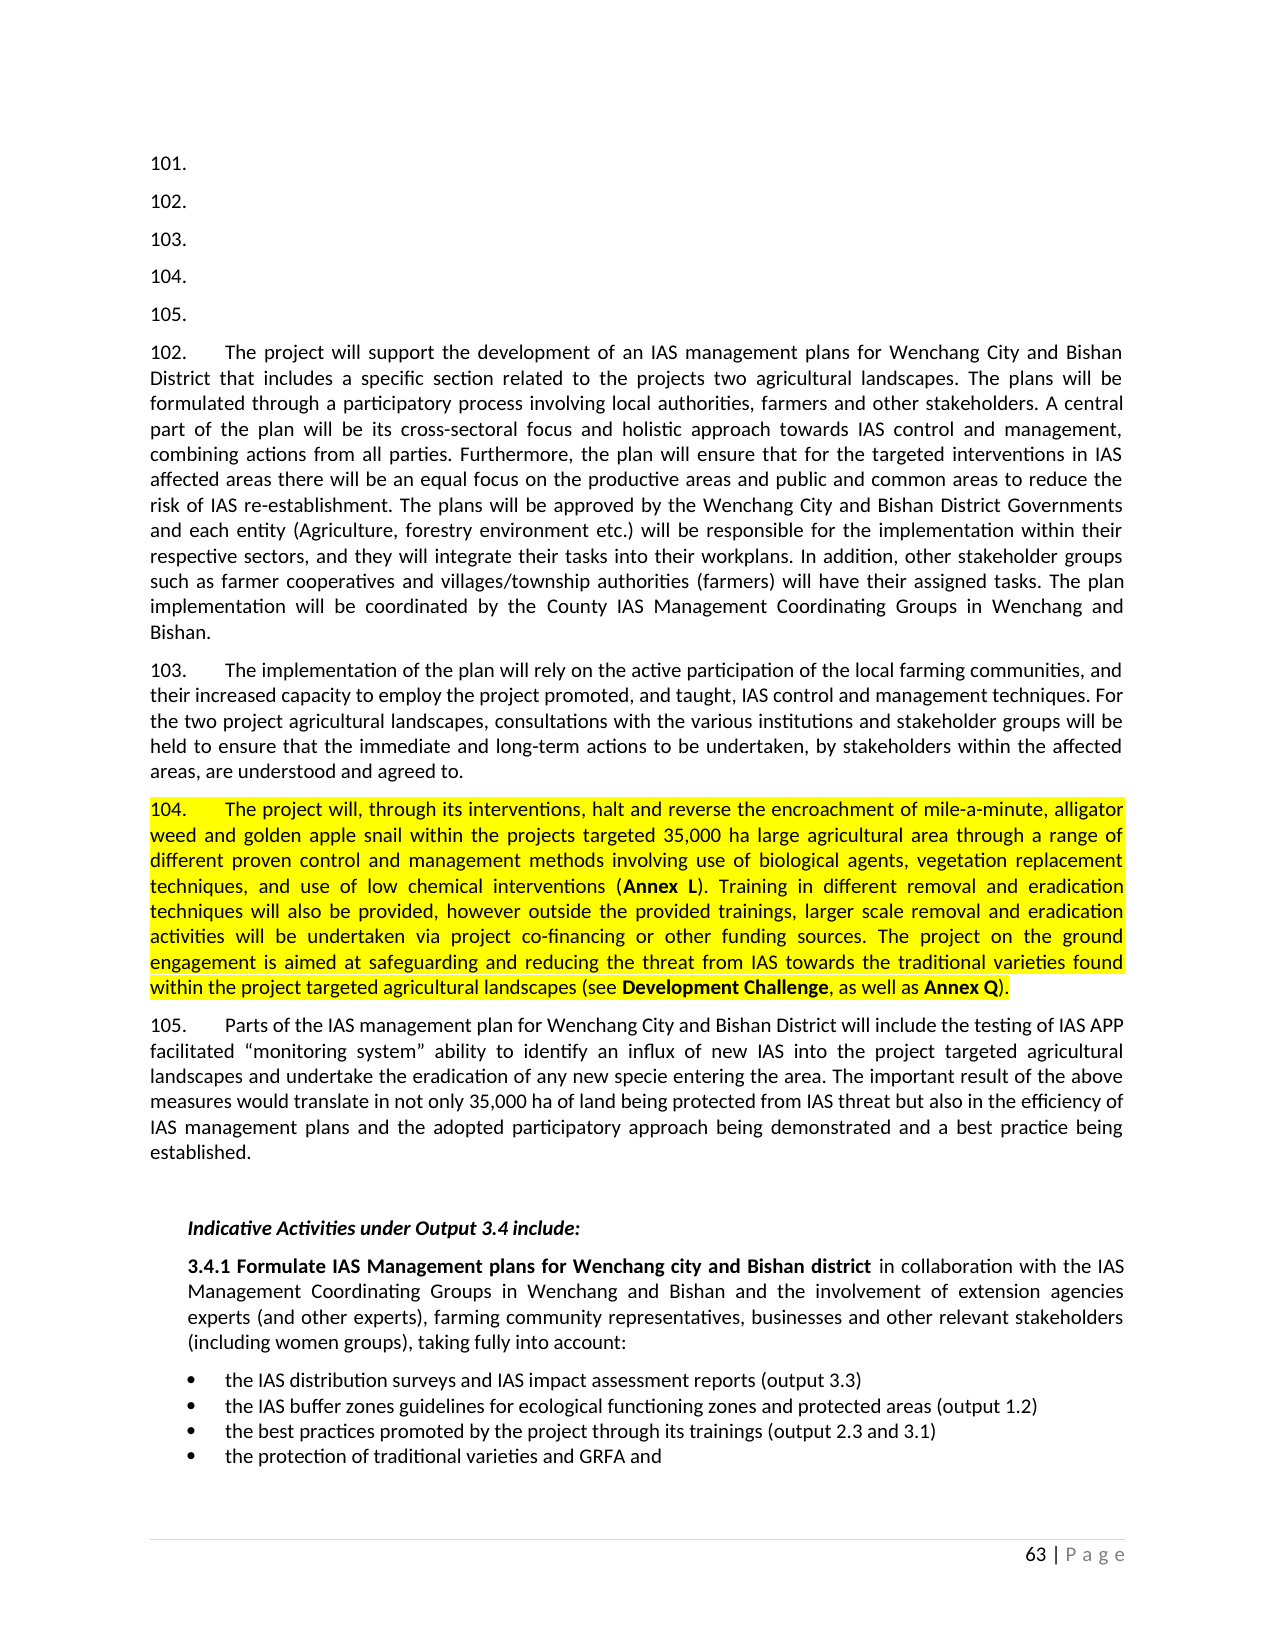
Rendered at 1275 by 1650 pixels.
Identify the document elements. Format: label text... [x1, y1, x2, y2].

list Parts of the IAS management plan for Wenchang City and Bishan District will include the testing of IAS APP facilitated “monitoring system” ability to identify an influx of new IAS into the project targeted agricultural landscapes and undertake the eradication of any new specie entering the area. The important result of the above measures would translate in not only 35,000 ha of land being protected from IAS threat but also in the efficiency of IAS management plans and the adopted participatory approach being demonstrated and a best practice being established. [150, 1012, 1125, 1165]
text 3.4.1 Formulate IAS Management plans for Wenchang city and Bishan district in collaboration with the IAS Management Coordinating Groups in Wenchang and Bishan and the involvement of extension agencies experts (and other experts), farming community representatives, businesses and other relevant stakeholders (including women groups), taking fully into account: [187, 1253, 1125, 1355]
list the IAS distribution surveys and IAS impact assessment reports (output 3.3) [187, 1367, 1125, 1393]
list the protection of traditional varieties and GRFA and [187, 1444, 1125, 1469]
list The implementation of the plan will rely on the active participation of the local farming communities, and their increased capacity to employ the project promoted, and taught, IAS control and management techniques. For the two project agricultural landscapes, consultations with the various institutions and stakeholder groups will be held to ensure that the immediate and long-term actions to be undertaken, by stakeholders within the affected areas, are understood and agreed to. [150, 657, 1125, 784]
list the IAS buffer zones guidelines for ecological functioning zones and protected areas (output 1.2) [187, 1393, 1125, 1418]
list the best practices promoted by the project through its trainings (output 2.3 and 3.1) [187, 1418, 1125, 1444]
list The project will support the development of an IAS management plans for Wenchang City and Bishan District that includes a specific section related to the projects two agricultural landscapes. The plans will be formulated through a participatory process involving local authorities, farmers and other stakeholders. A central part of the plan will be its cross-sectoral focus and holistic approach towards IAS control and management, combining actions from all parties. Furthermore, the plan will ensure that for the targeted interventions in IAS affected areas there will be an equal focus on the productive areas and public and common areas to reduce the risk of IAS re-establishment. The plans will be approved by the Wenchang City and Bishan District Governments and each entity (Agriculture, forestry environment etc.) will be responsible for the implementation within their respective sectors, and they will integrate their tasks into their workplans. In addition, other stakeholder groups such as farmer cooperatives and villages/township authorities (farmers) will have their assigned tasks. The plan implementation will be coordinated by the County IAS Management Coordinating Groups in Wenchang and Bishan. [150, 339, 1125, 644]
text Indicative Activities under Output 3.4 include: [187, 1215, 1125, 1241]
